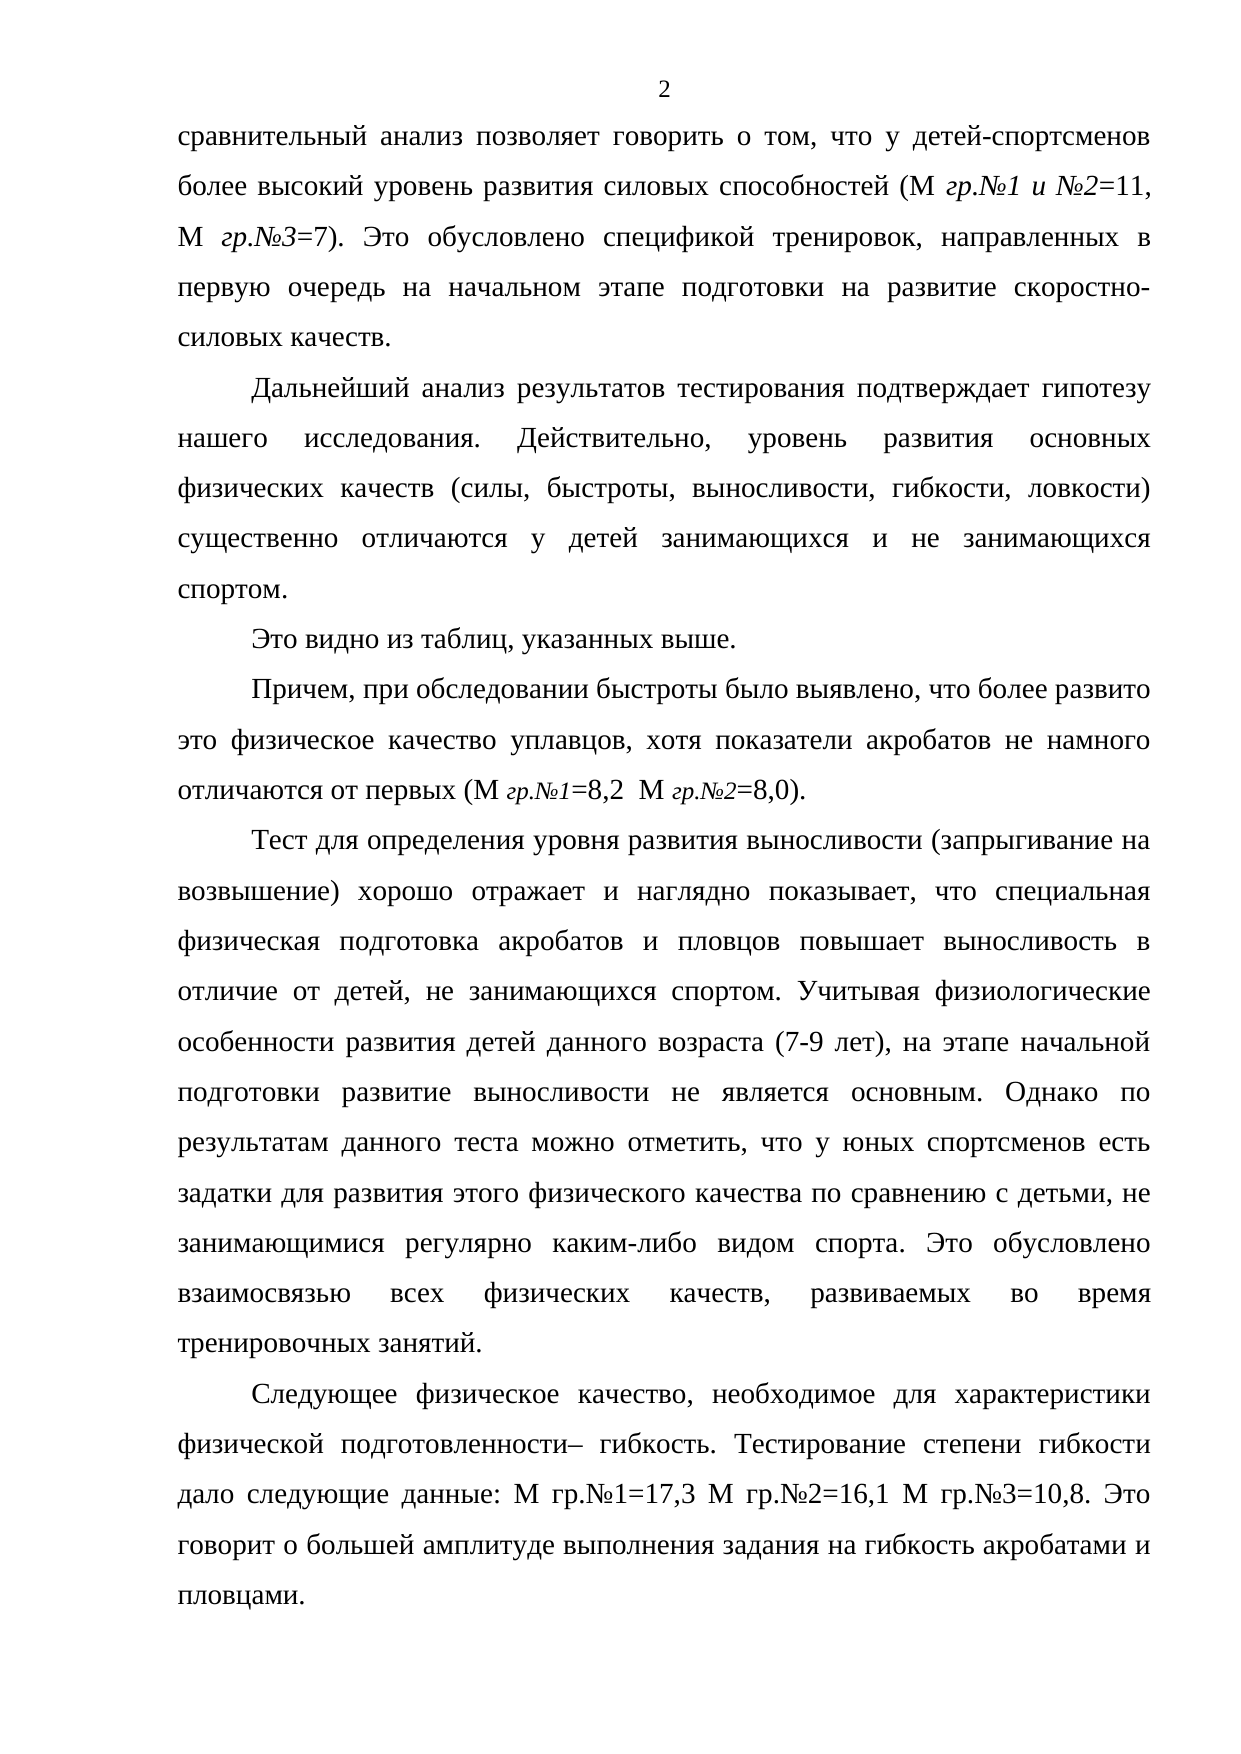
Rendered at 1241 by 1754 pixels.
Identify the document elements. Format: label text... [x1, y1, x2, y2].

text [177, 118, 1152, 353]
text Дальнейший анализ результатов тестирования подтверждает гипотезу нашего исследования. Действительно, уровень развития основных физических качеств (силы, быстроты, выносливости, гибкости, ловкости) существенно отличаются у детей занимающихся и не занимающихся спортом. [177, 370, 1152, 604]
text Следующее физическое качество, необходимое для характеристики физической подготовленности– гибкость. Тестирование степени гибкости дало следующие данные: М гр.№1=17,3 М гр.№2=16,1 М гр.№3=10,8. Это говорит о большей амплитуде выполнения задания на гибкость акробатами и пловцами. [177, 1376, 1152, 1611]
text Причем, при обследовании быстроты было выявлено, что более развито это физическое качество уплавцов, хотя показатели акробатов не намного отличаются от первых (М гр.№1=8,2 М гр.№2=8,0). [177, 672, 1152, 806]
text Тест для определения уровня развития выносливости (запрыгивание на возвышение) хорошо отражает и наглядно показывает, что специальная физическая подготовка акробатов и пловцов повышает выносливость в отличие от детей, не занимающихся спортом. Учитывая физиологические особенности развития детей данного возраста (7-9 лет), на этапе начальной подготовки развитие выносливости не является основным. Однако по результатам данного теста можно отметить, что у юных спортсменов есть задатки для развития этого физического качества по сравнению с детьми, не занимающимися регулярно каким-либо видом спорта. Это обусловлено взаимосвязью всех физических качеств, развиваемых во время тренировочных занятий. [177, 822, 1152, 1359]
text Это видно из таблиц, указанных выше. [177, 621, 1152, 655]
